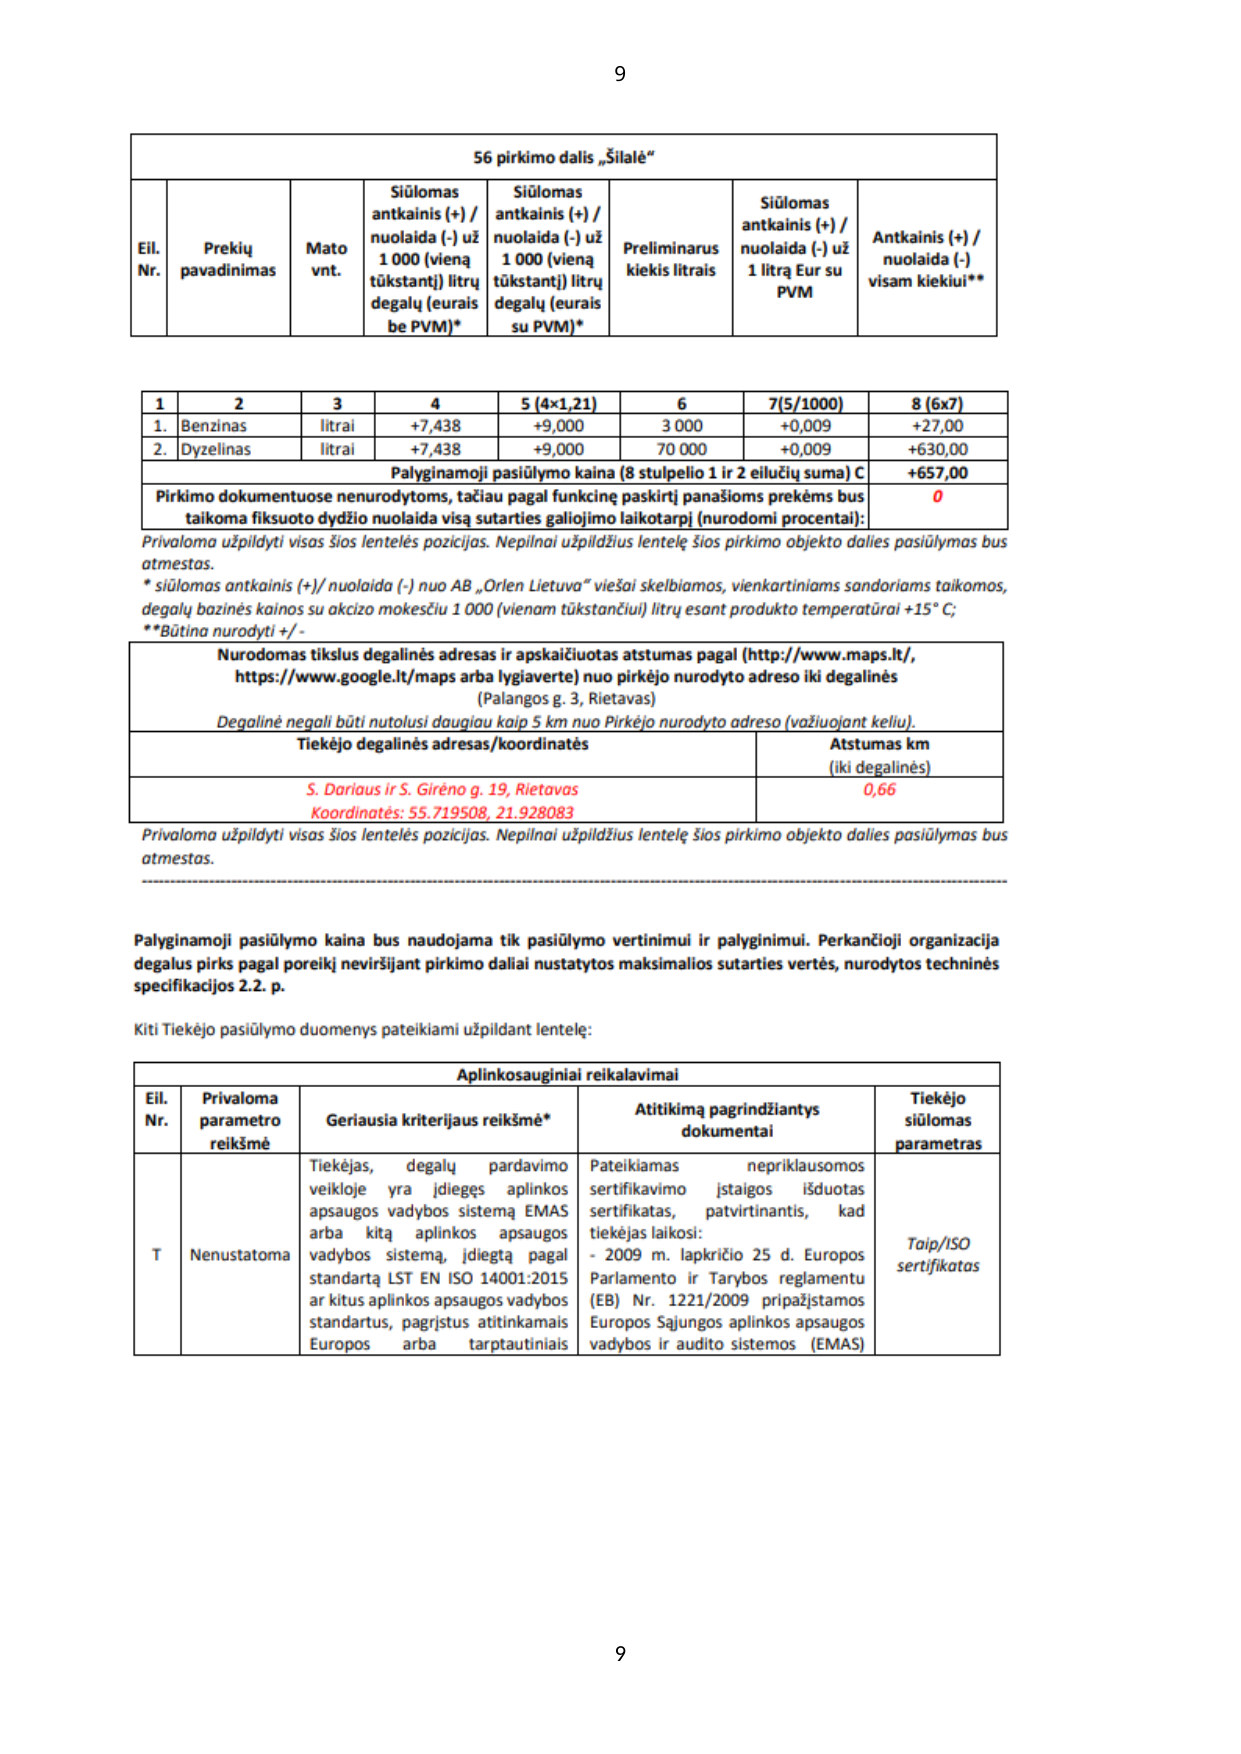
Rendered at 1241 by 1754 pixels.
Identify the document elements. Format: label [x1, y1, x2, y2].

picture [118, 918, 1012, 1364]
picture [118, 369, 1023, 894]
picture [118, 118, 1012, 345]
